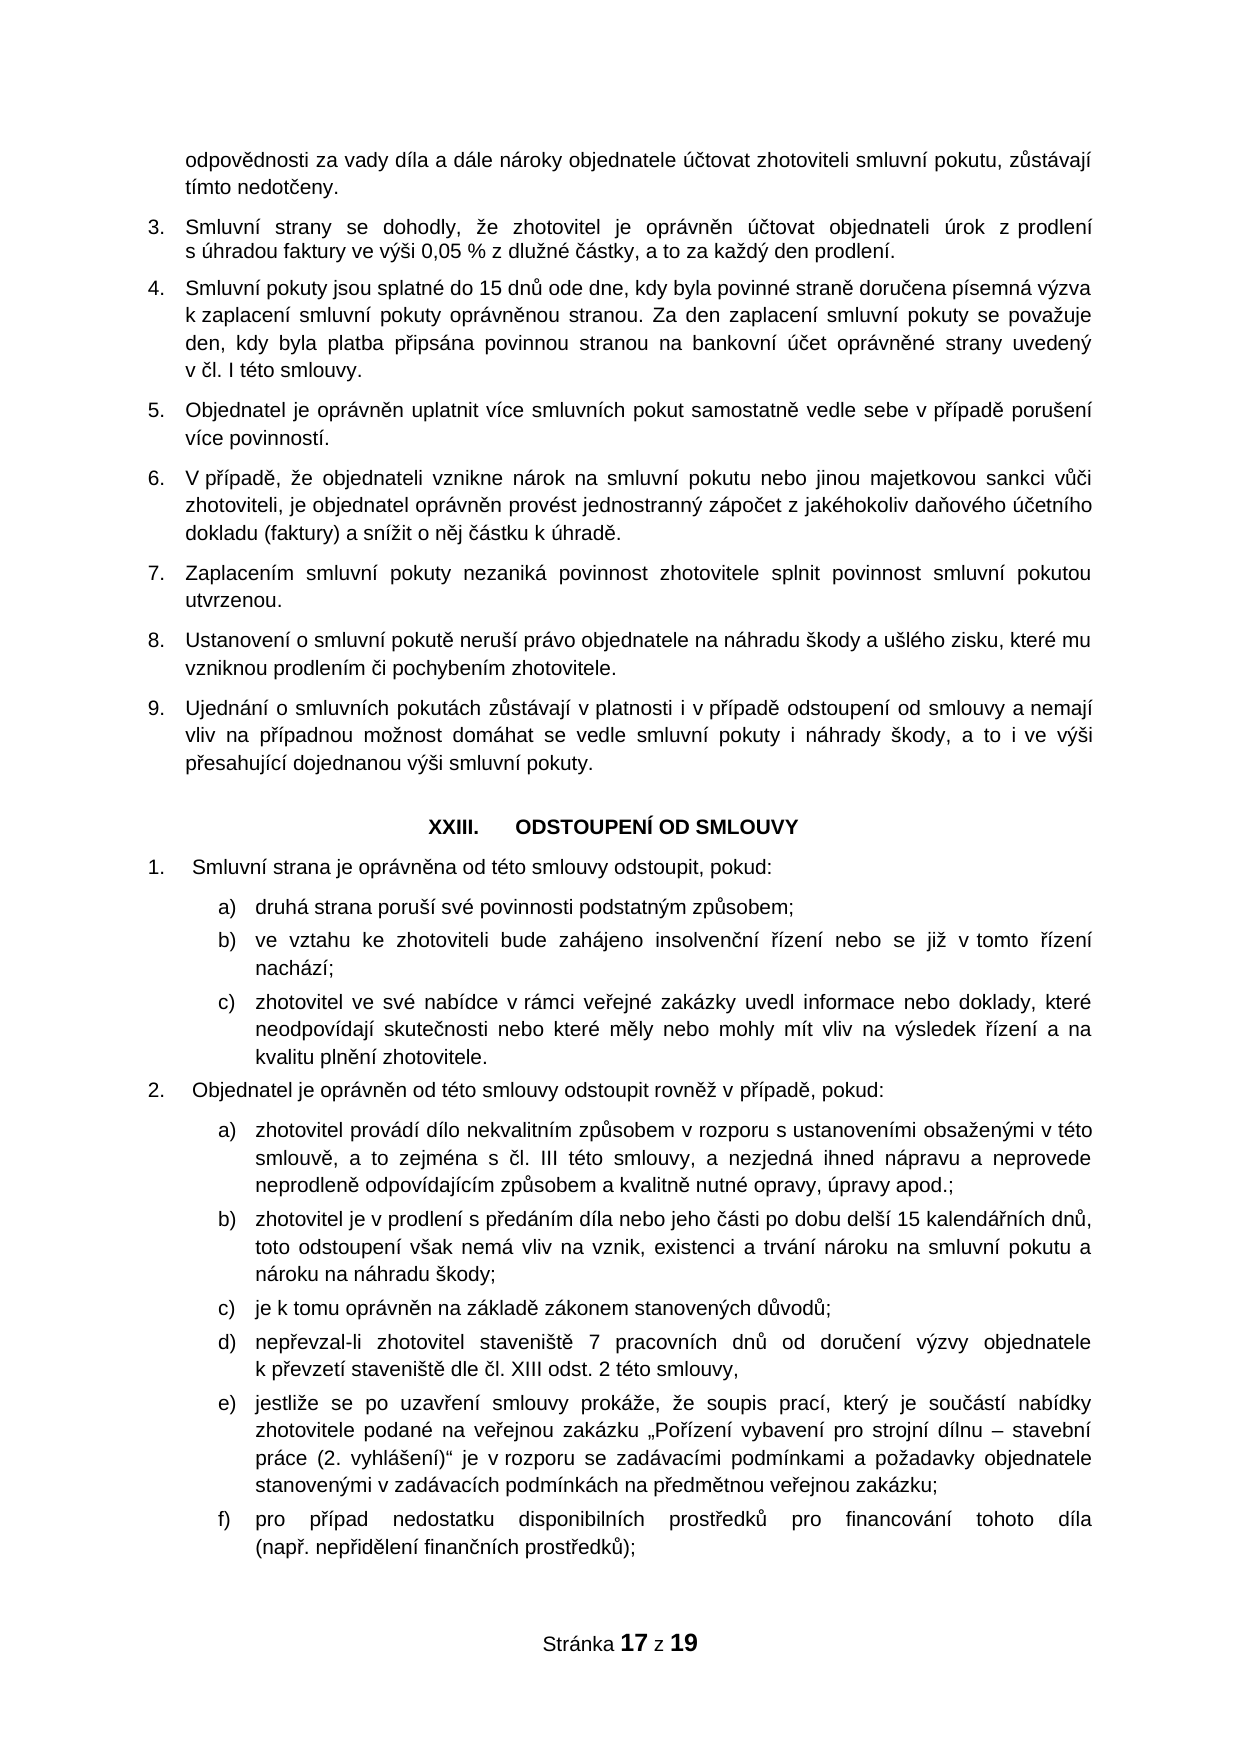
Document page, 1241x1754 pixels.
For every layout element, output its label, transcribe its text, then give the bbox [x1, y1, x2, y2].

list Odstoupení od smlouvy [185, 814, 1093, 838]
list je k tomu oprávněn na základě zákonem stanovených důvodů; [218, 1296, 1093, 1320]
list V případě, že objednateli vznikne nárok na smluvní pokutu nebo jinou majetkovou sankci vůči zhotoviteli, je objednatel oprávněn provést jednostranný zápočet z jakéhokoliv daňového účetního dokladu (faktury) a snížit o něj částku k úhradě. [148, 466, 1093, 544]
list Smluvní strany se dohodly, že zhotovitel je oprávněn účtovat objednateli úrok z prodlení s úhradou faktury ve výši 0,05 % z dlužné částky, a to za každý den prodlení. [148, 215, 1093, 263]
list Ustanovení o smluvní pokutě neruší právo objednatele na náhradu škody a ušlého zisku, které mu vzniknou prodlením či pochybením zhotovitele. [148, 628, 1093, 679]
list druhá strana poruší své povinnosti podstatným způsobem; [218, 894, 1093, 918]
list pro případ nedostatku disponibilních prostředků pro financování tohoto díla (např. nepřidělení finančních prostředků); [218, 1507, 1093, 1558]
list zhotovitel provádí dílo nekvalitním způsobem v rozporu s ustanoveními obsaženými v této smlouvě, a to zejména s čl. III této smlouvy, a nezjedná ihned nápravu a neprovede neprodleně odpovídajícím způsobem a kvalitně nutné opravy, úpravy apod.; [218, 1118, 1093, 1197]
list Objednatel je oprávněn od této smlouvy odstoupit rovněž v případě, pokud: [148, 1078, 1093, 1102]
list nepřevzal-li zhotovitel staveniště 7 pracovních dnů od doručení výzvy objednatele k převzetí staveniště dle čl. XIII odst. 2 této smlouvy, [218, 1329, 1093, 1381]
list ve vztahu ke zhotoviteli bude zahájeno insolvenční řízení nebo se již v tomto řízení nachází; [218, 928, 1093, 980]
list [185, 148, 1093, 199]
list Objednatel je oprávněn uplatnit více smluvních pokut samostatně vedle sebe v případě porušení více povinností. [148, 398, 1093, 449]
list Zaplacením smluvní pokuty nezaniká povinnost zhotovitele splnit povinnost smluvní pokutou utvrzenou. [148, 561, 1093, 612]
list zhotovitel ve své nabídce v rámci veřejné zakázky uvedl informace nebo doklady, které neodpovídají skutečnosti nebo které měly nebo mohly mít vliv na výsledek řízení a na kvalitu plnění zhotovitele. [218, 989, 1093, 1068]
list Smluvní pokuty jsou splatné do 15 dnů ode dne, kdy byla povinné straně doručena písemná výzva k zaplacení smluvní pokuty oprávněnou stranou. Za den zaplacení smluvní pokuty se považuje den, kdy byla platba připsána povinnou stranou na bankovní účet oprávněné strany uvedený v čl. I této smlouvy. [148, 276, 1093, 382]
list jestliže se po uzavření smlouvy prokáže, že soupis prací, který je součástí nabídky zhotovitele podané na veřejnou zakázku „Pořízení vybavení pro strojní dílnu – stavební práce (2. vyhlášení)“ je v rozporu se zadávacími podmínkami a požadavky objednatele stanovenými v zadávacích podmínkách na předmětnou veřejnou zakázku; [218, 1391, 1093, 1497]
list zhotovitel je v prodlení s předáním díla nebo jeho části po dobu delší 15 kalendářních dnů, toto odstoupení však nemá vliv na vznik, existenci a trvání nároku na smluvní pokutu a nároku na náhradu škody; [218, 1207, 1093, 1286]
list Ujednání o smluvních pokutách zůstávají v platnosti i v případě odstoupení od smlouvy a nemají vliv na případnou možnost domáhat se vedle smluvní pokuty i náhrady škody, a to i ve výši přesahující dojednanou výši smluvní pokuty. [148, 696, 1093, 774]
list Smluvní strana je oprávněna od této smlouvy odstoupit, pokud: [148, 854, 1093, 878]
